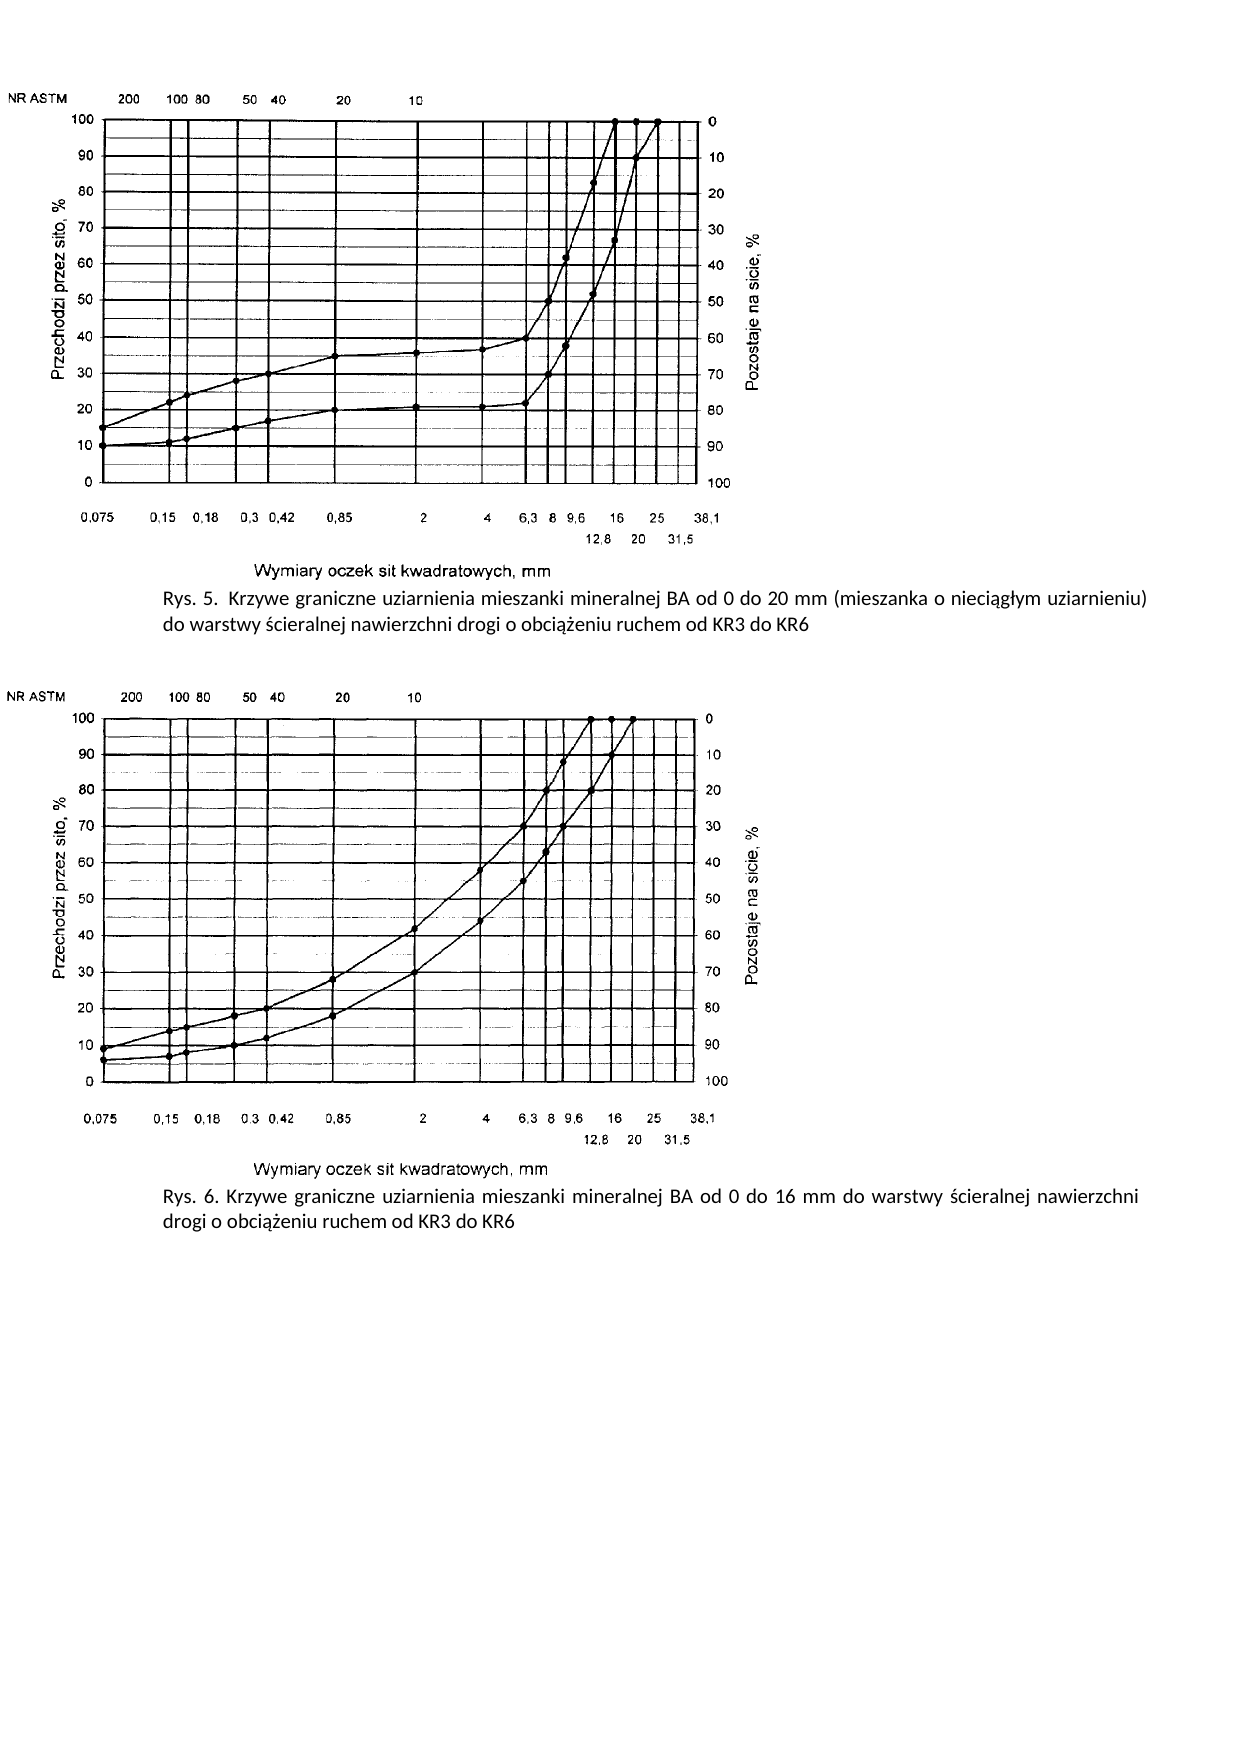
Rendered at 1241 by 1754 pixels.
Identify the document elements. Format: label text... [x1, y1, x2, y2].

text Rys. 6. Krzywe graniczne uziarnienia mieszanki mineralnej BA od 0 do 16 mm do warstwy ścieralnej nawierzchni drogi o obciążeniu ruchem od KR3 do KR6 [163, 695, 1140, 1234]
picture [7, 691, 761, 1179]
text Rys. 5. Krzywe graniczne uziarnienia mieszanki mineralnej BA od 0 do 20 mm (mieszanka o nieciągłym uziarnieniu) do warstwy ścieralnej nawierzchni drogi o obciążeniu ruchem od KR3 do KR6 [163, 585, 1149, 636]
picture [8, 93, 762, 580]
